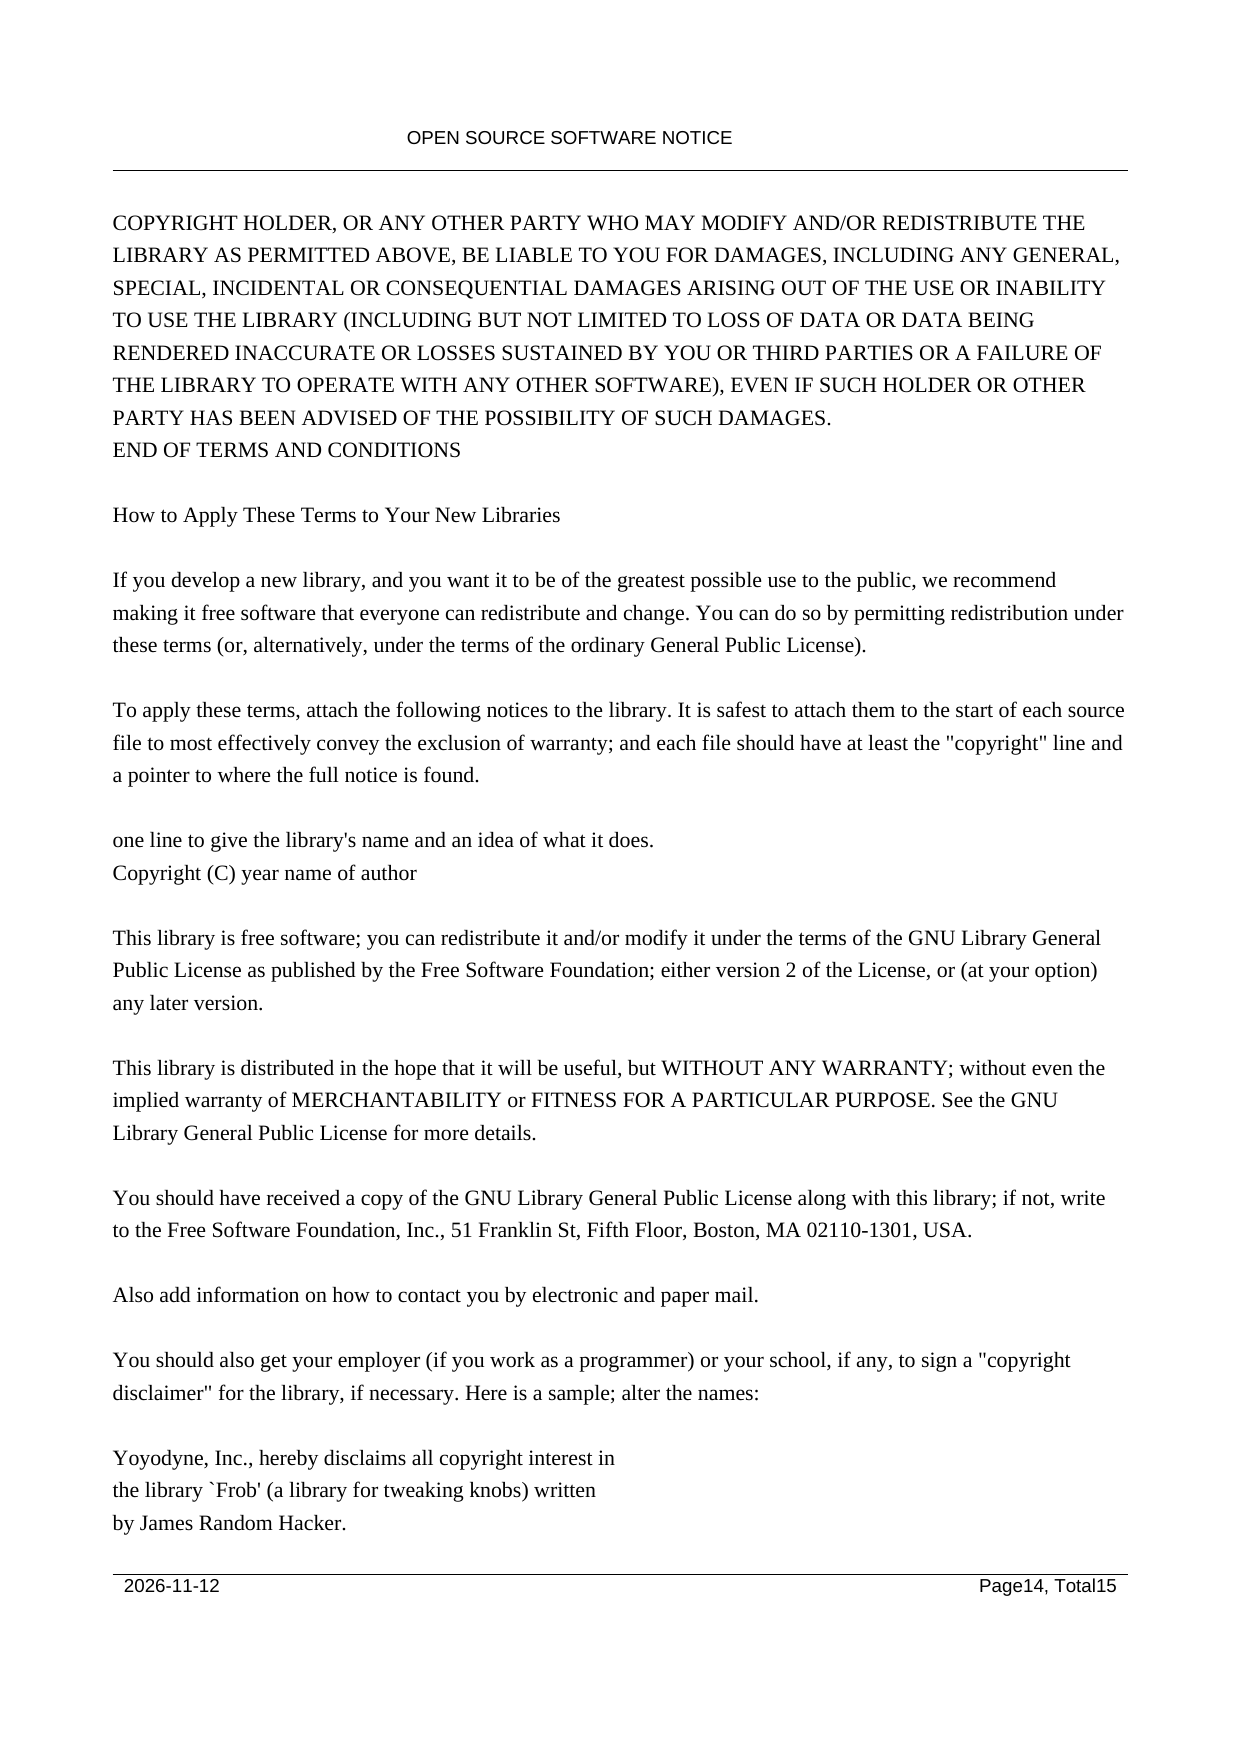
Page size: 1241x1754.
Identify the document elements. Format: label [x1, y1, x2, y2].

text [112, 206, 1128, 1539]
